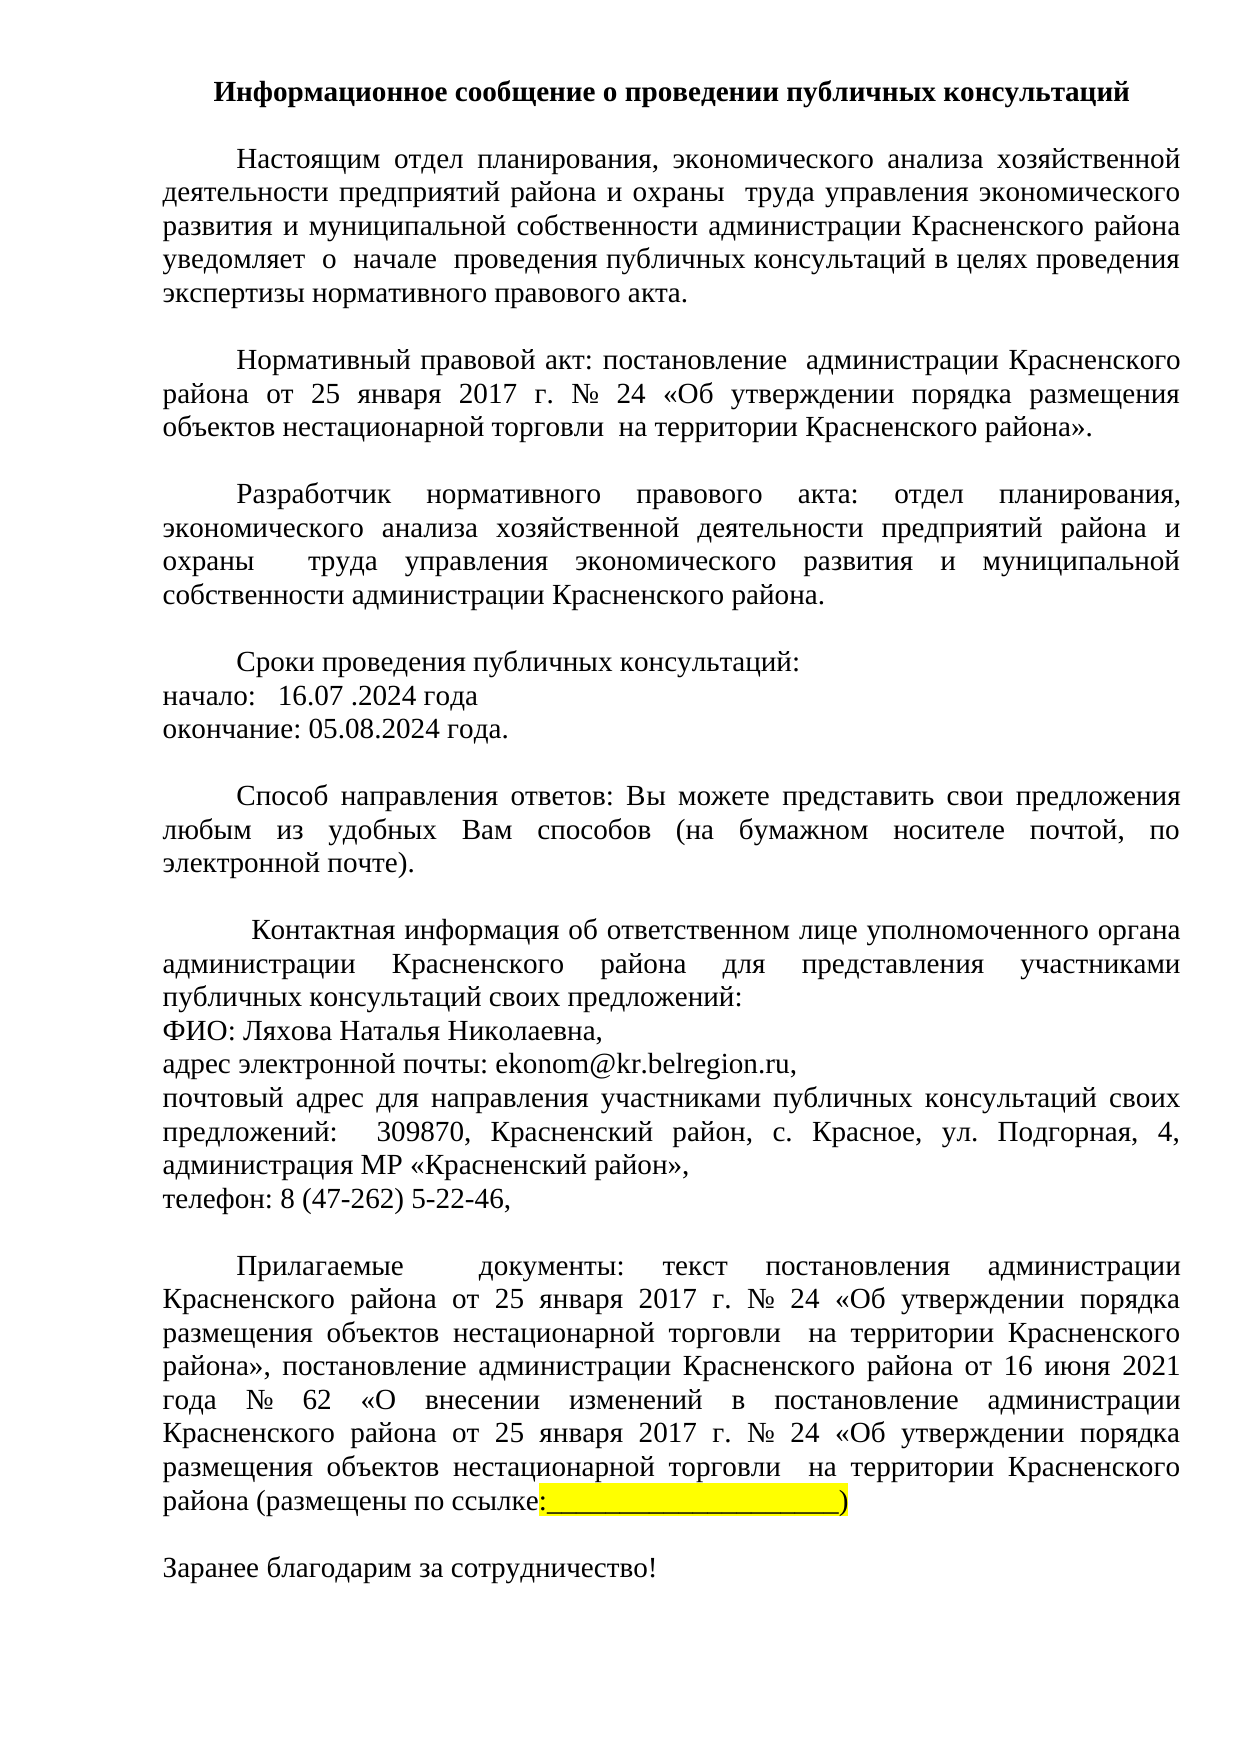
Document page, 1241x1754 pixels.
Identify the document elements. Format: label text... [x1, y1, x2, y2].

text Контактная информация об ответственном лице уполномоченного органа администрации Красненского района для представления участниками публичных консультаций своих предложений: [162, 912, 1181, 1013]
text начало: 16.07 .2024 года [162, 678, 1181, 711]
text Заранее благодарим за сотрудничество! [162, 1550, 1181, 1583]
text Информационное сообщение о проведении публичных консультаций [162, 74, 1181, 107]
text Прилагаемые документы: текст постановления администрации Красненского района от 25 января 2017 г. № 24 «Об утверждении порядка размещения объектов нестационарной торговли на территории Красненского района», постановление администрации Красненского района от 16 июня 2021 года № 62 «О внесении изменений в постановление администрации Красненского района от 25 января 2017 г. № 24 «Об утверждении порядка размещения объектов нестационарной торговли на территории Красненского района (размещены по ссылке:____________________) [162, 1248, 1181, 1516]
text Нормативный правовой акт: постановление администрации Красненского района от 25 января 2017 г. № 24 «Об утверждении порядка размещения объектов нестационарной торговли на территории Красненского района». [162, 342, 1181, 443]
text адрес электронной почты: ekonom@kr.belregion.ru, [162, 1047, 1181, 1080]
text ФИО: Ляхова Наталья Николаевна, [162, 1013, 1181, 1047]
text Настоящим отдел планирования, экономического анализа хозяйственной деятельности предприятий района и охраны труда управления экономического развития и муниципальной собственности администрации Красненского района уведомляет о начале проведения публичных консультаций в целях проведения экспертизы нормативного правового акта. [162, 141, 1181, 309]
text Сроки проведения публичных консультаций: [162, 644, 1181, 678]
text почтовый адрес для направления участниками публичных консультаций своих предложений: 309870, Красненский район, с. Красное, ул. Подгорная, 4, администрация МР «Красненский район», [162, 1080, 1181, 1181]
text Разработчик нормативного правового акта: отдел планирования, экономического анализа хозяйственной деятельности предприятий района и охраны труда управления экономического развития и муниципальной собственности администрации Красненского района. [162, 476, 1181, 611]
text окончание: 05.08.2024 года. [162, 711, 1181, 745]
text Способ направления ответов: Вы можете представить свои предложения любым из удобных Вам способов (на бумажном носителе почтой, по электронной почте). [162, 778, 1181, 879]
text телефон: 8 (47-262) 5-22-46, [162, 1181, 1181, 1214]
